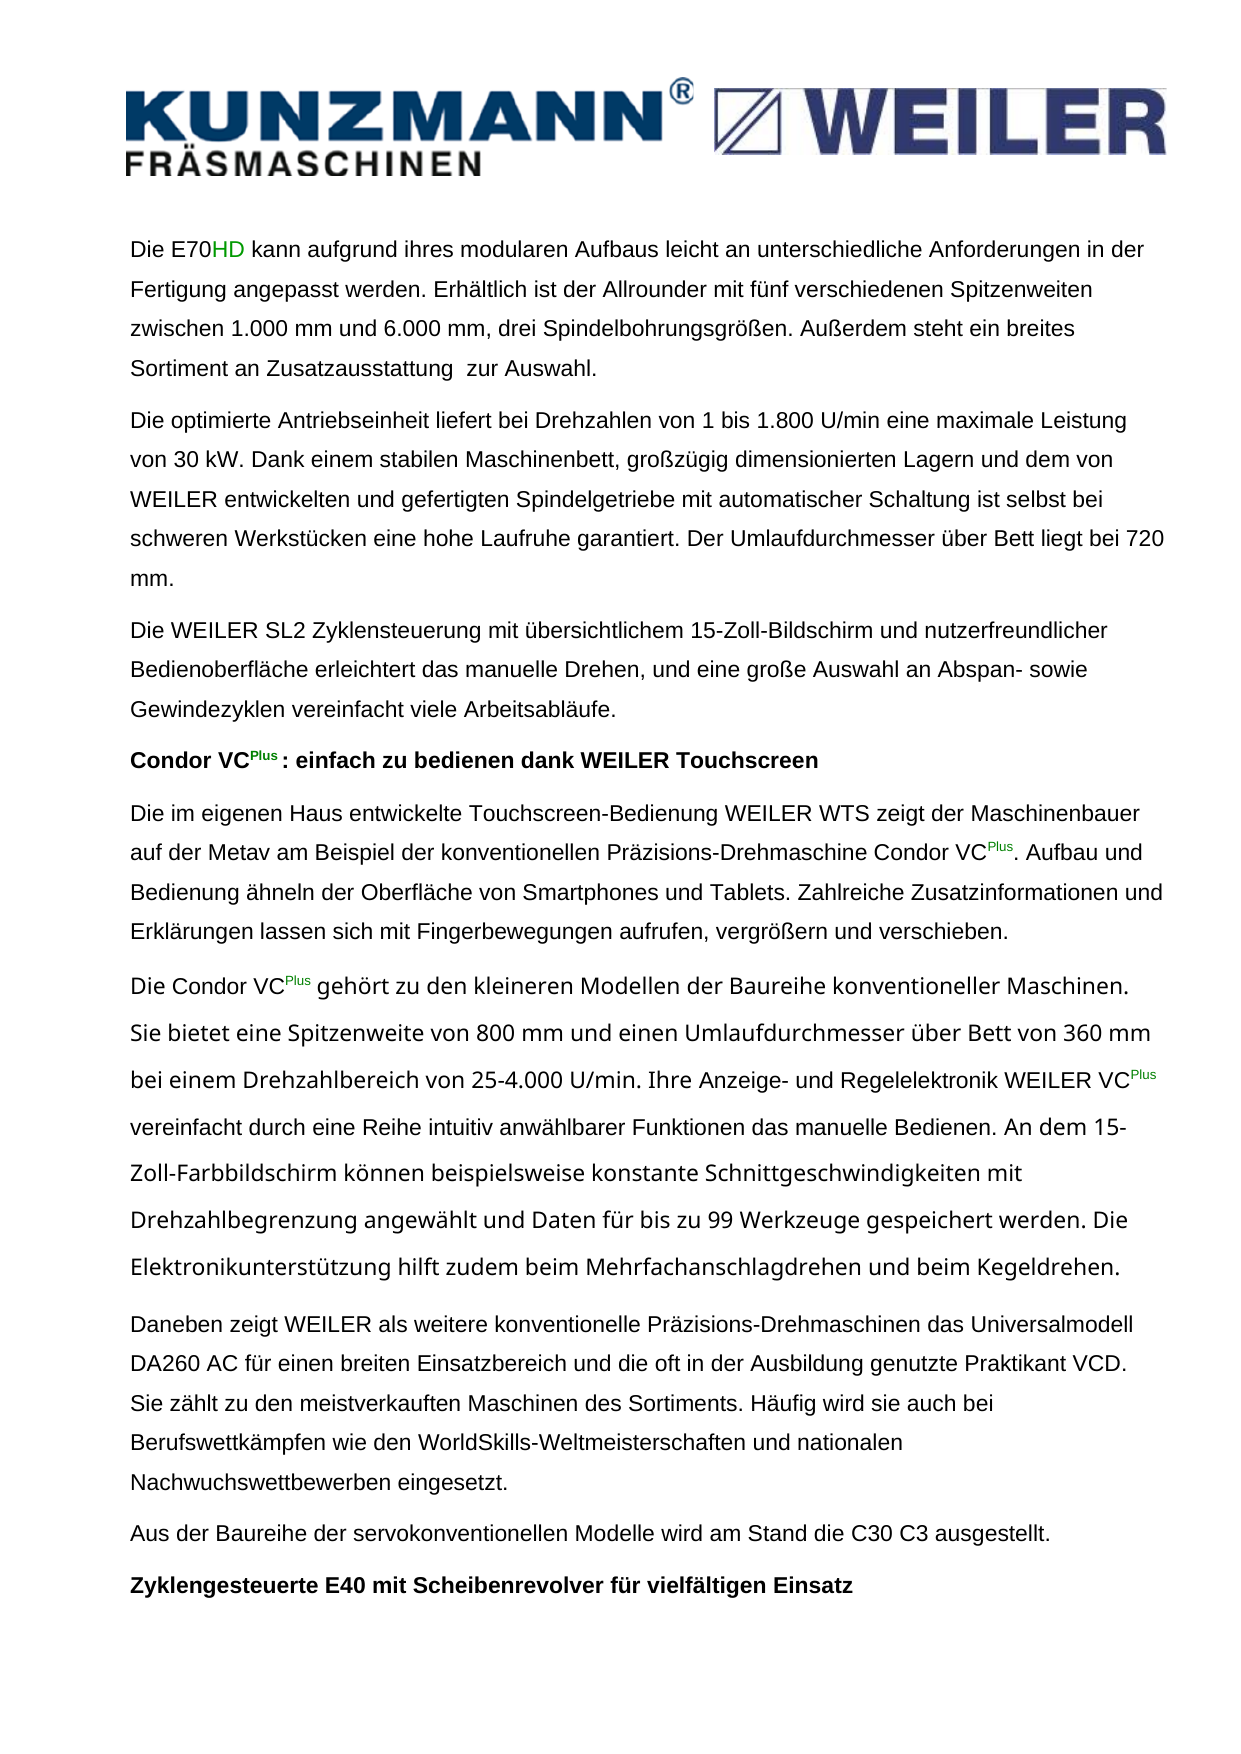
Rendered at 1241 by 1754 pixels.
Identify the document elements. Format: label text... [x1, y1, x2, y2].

picture [124, 77, 694, 175]
text Die E70HD kann aufgrund ihres modularen Aufbaus leicht an unterschiedliche Anforderungen in der Fertigung angepasst werden. Erhältlich ist der Allrounder mit fünf verschiedenen Spitzenweiten zwischen 1.000 mm und 6.000 mm, drei Spindelbohrungsgrößen. Außerdem steht ein breites Sortiment an Zusatzausstattung zur Auswahl. [130, 236, 1167, 381]
text Die WEILER SL2 Zyklensteuerung mit übersichtlichem 15-Zoll-Bildschirm und nutzerfreundlicher Bedienoberfläche erleichtert das manuelle Drehen, und eine große Auswahl an Abspan- sowie Gewindezyklen vereinfacht viele Arbeitsabläufe. [130, 617, 1167, 722]
text Zyklengesteuerte E40 mit Scheibenrevolver für vielfältigen Einsatz [130, 1572, 1167, 1599]
text Die im eigenen Haus entwickelte Touchscreen-Bedienung WEILER WTS zeigt der Maschinenbauer auf der Metav am Beispiel der konventionellen Präzisions-Drehmaschine Condor VCPlus. Aufbau und Bedienung ähneln der Oberfläche von Smartphones und Tablets. Zahlreiche Zusatzinformationen und Erklärungen lassen sich mit Fingerbewegungen aufrufen, vergrößern und verschieben. [130, 799, 1167, 944]
text Die optimierte Antriebseinheit liefert bei Drehzahlen von 1 bis 1.800 U/min eine maximale Leistung von 30 kW. Dank einem stabilen Maschinenbett, großzügig dimensionierten Lagern und dem von WEILER entwickelten und gefertigten Spindelgetriebe mit automatischer Schaltung ist selbst bei schweren Werkstücken eine hohe Laufruhe garantiert. Der Umlaufdurchmesser über Bett liegt bei 720 mm. [130, 407, 1167, 591]
picture [714, 88, 1167, 155]
text Die Condor VCPlus gehört zu den kleineren Modellen der Baureihe konventioneller Maschinen. Sie bietet eine Spitzenweite von 800 mm und einen Umlaufdurchmesser über Bett von 360 mm bei einem Drehzahlbereich von 25-4.000 U/min. Ihre Anzeige- und Regelelektronik WEILER VCPlus vereinfacht durch eine Reihe intuitiv anwählbarer Funktionen das manuelle Bedienen. An dem 15-Zoll-Farbbildschirm können beispielsweise konstante Schnittgeschwindigkeiten mit Drehzahlbegrenzung angewählt und Daten für bis zu 99 Werkzeuge gespeichert werden. Die Elektronikunterstützung hilft zudem beim Mehrfachanschlagdrehen und beim Kegeldrehen. [130, 970, 1167, 1282]
text Condor VCPlus : einfach zu bedienen dank WEILER Touchscreen [130, 747, 1167, 774]
text Aus der Baureihe der servokonventionellen Modelle wird am Stand die C30 C3 ausgestellt. [130, 1520, 1167, 1547]
text Daneben zeigt WEILER als weitere konventionelle Präzisions-Drehmaschinen das Universalmodell DA260 AC für einen breiten Einsatzbereich und die oft in der Ausbildung genutzte Praktikant VCD. Sie zählt zu den meistverkauften Maschinen des Sortiments. Häufig wird sie auch bei Berufswettkämpfen wie den WorldSkills-Weltmeisterschaften und nationalen Nachwuchswettbewerben eingesetzt. [130, 1311, 1167, 1495]
